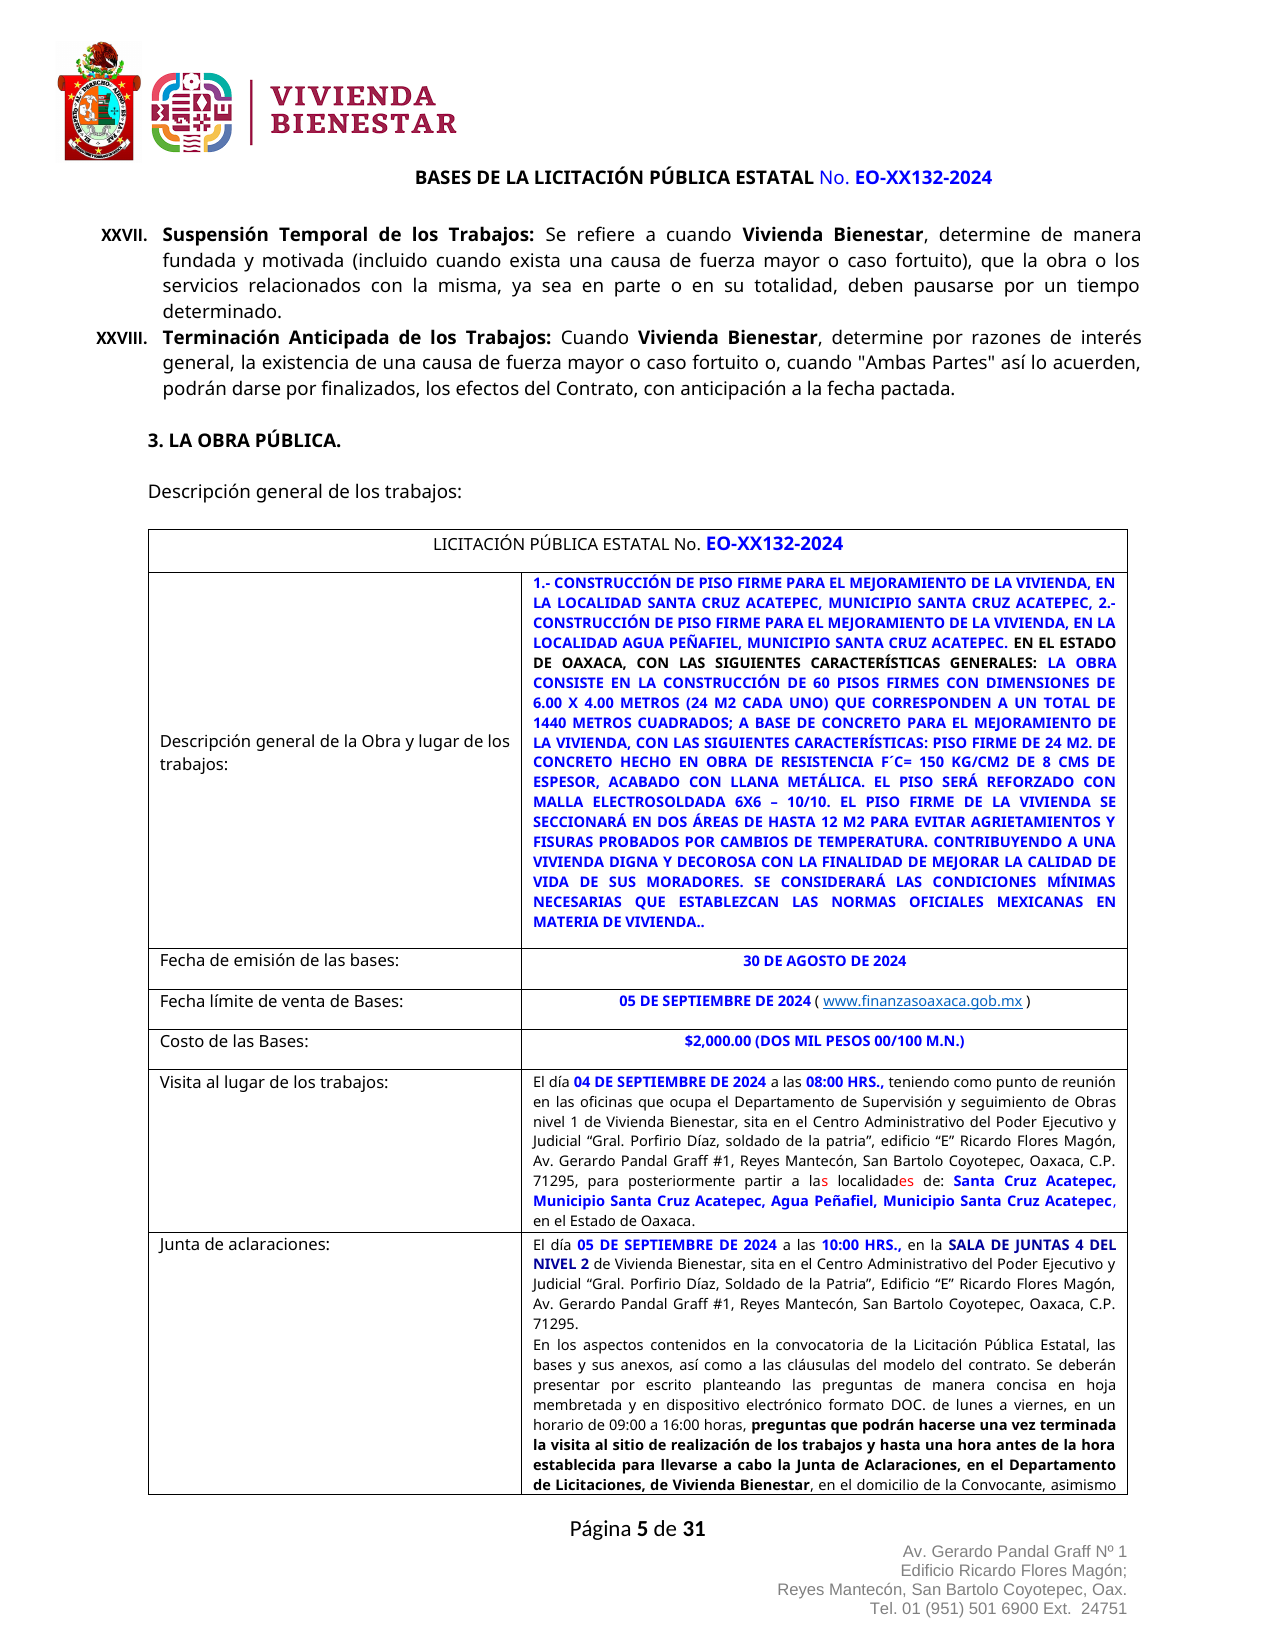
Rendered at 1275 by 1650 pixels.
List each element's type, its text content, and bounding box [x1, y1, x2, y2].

list Suspensión Temporal de los Trabajos: Se refiere a cuando Vivienda Bienestar, determine de manera fundada y motivada (incluido cuando exista una causa de fuerza mayor o caso fortuito), que la obra o los servicios relacionados con la misma, ya sea en parte o en su totalidad, deben pausarse por un tiempo determinado. [148, 221, 1142, 323]
table_cell Costo de las Bases: [149, 1030, 521, 1069]
picture [147, 64, 473, 161]
table_cell 30 DE AGOSTO DE 2024 [522, 949, 1127, 988]
table_cell Fecha límite de venta de Bases: [149, 990, 521, 1029]
list Terminación Anticipada de los Trabajos: Cuando Vivienda Bienestar, determine por razones de interés general, la existencia de una causa de fuerza mayor o caso fortuito o, cuando "Ambas Partes" así lo acuerden, podrán darse por finalizados, los efectos del Contrato, con anticipación a la fecha pactada. [148, 324, 1142, 401]
text 3. LA OBRA PÚBLICA. [148, 427, 1127, 452]
table_cell Visita al lugar de los trabajos: [149, 1070, 521, 1232]
table_cell 1.- CONSTRUCCIÓN DE PISO FIRME PARA EL MEJORAMIENTO DE LA VIVIENDA, EN LA LOCALIDAD SANTA CRUZ ACATEPEC, MUNICIPIO SANTA CRUZ ACATEPEC, 2.- CONSTRUCCIÓN DE PISO FIRME PARA EL MEJORAMIENTO DE LA VIVIENDA, EN LA LOCALIDAD AGUA PEÑAFIEL, MUNICIPIO SANTA CRUZ ACATEPEC. EN EL ESTADO DE OAXACA, CON LAS SIGUIENTES CARACTERÍSTICAS GENERALES: LA OBRA CONSISTE EN LA CONSTRUCCIÓN DE 60 PISOS FIRMES CON DIMENSIONES DE 6.00 X 4.00 METROS (24 M2 CADA UNO) QUE CORRESPONDEN A UN TOTAL DE 1440 METROS CUADRADOS; A BASE DE CONCRETO PARA EL MEJORAMIENTO DE LA VIVIENDA, CON LAS SIGUIENTES CARACTERÍSTICAS: PISO FIRME DE 24 M2. DE CONCRETO HECHO EN OBRA DE RESISTENCIA F´C= 150 KG/CM2 DE 8 CMS DE ESPESOR, ACABADO CON LLANA METÁLICA. EL PISO SERÁ REFORZADO CON MALLA ELECTROSOLDADA 6X6 – 10/10. EL PISO FIRME DE LA VIVIENDA SE SECCIONARÁ EN DOS ÁREAS DE HASTA 12 M2 PARA EVITAR AGRIETAMIENTOS Y FISURAS PROBADOS POR CAMBIOS DE TEMPERATURA. CONTRIBUYENDO A UNA VIVIENDA DIGNA Y DECOROSA CON LA FINALIDAD DE MEJORAR LA CALIDAD DE VIDA DE SUS MORADORES. SE CONSIDERARÁ LAS CONDICIONES MÍNIMAS NECESARIAS QUE ESTABLEZCAN LAS NORMAS OFICIALES MEXICANAS EN MATERIA DE VIVIENDA.. [522, 573, 1127, 948]
table_cell 05 DE SEPTIEMBRE DE 2024 ( www.finanzasoaxaca.gob.mx ) [522, 990, 1127, 1029]
table_cell Junta de aclaraciones: [149, 1233, 521, 1494]
table_cell Descripción general de la Obra y lugar de los trabajos: [149, 573, 521, 948]
table_header LICITACIÓN PÚBLICA ESTATAL No. EO-XX132-2024 [149, 530, 1127, 572]
table_cell $2,000.00 (DOS MIL PESOS 00/100 M.N.) [522, 1030, 1127, 1069]
table_cell El día 04 DE SEPTIEMBRE DE 2024 a las 08:00 HRS., teniendo como punto de reunión en las oficinas que ocupa el Departamento de Supervisión y seguimiento de Obras nivel 1 de Vivienda Bienestar, sita en el Centro Administrativo del Poder Ejecutivo y Judicial “Gral. Porfirio Díaz, soldado de la patria”, edificio “E” Ricardo Flores Magón, Av. Gerardo Pandal Graff #1, Reyes Mantecón, San Bartolo Coyotepec, Oaxaca, C.P. 71295, para posteriormente partir a las localidades de: Santa Cruz Acatepec, Municipio Santa Cruz Acatepec, Agua Peñafiel, Municipio Santa Cruz Acatepec, en el Estado de Oaxaca. [522, 1070, 1127, 1232]
picture [55, 41, 143, 163]
text Descripción general de los trabajos: [148, 478, 1127, 503]
table_cell Fecha de emisión de las bases: [149, 949, 521, 988]
